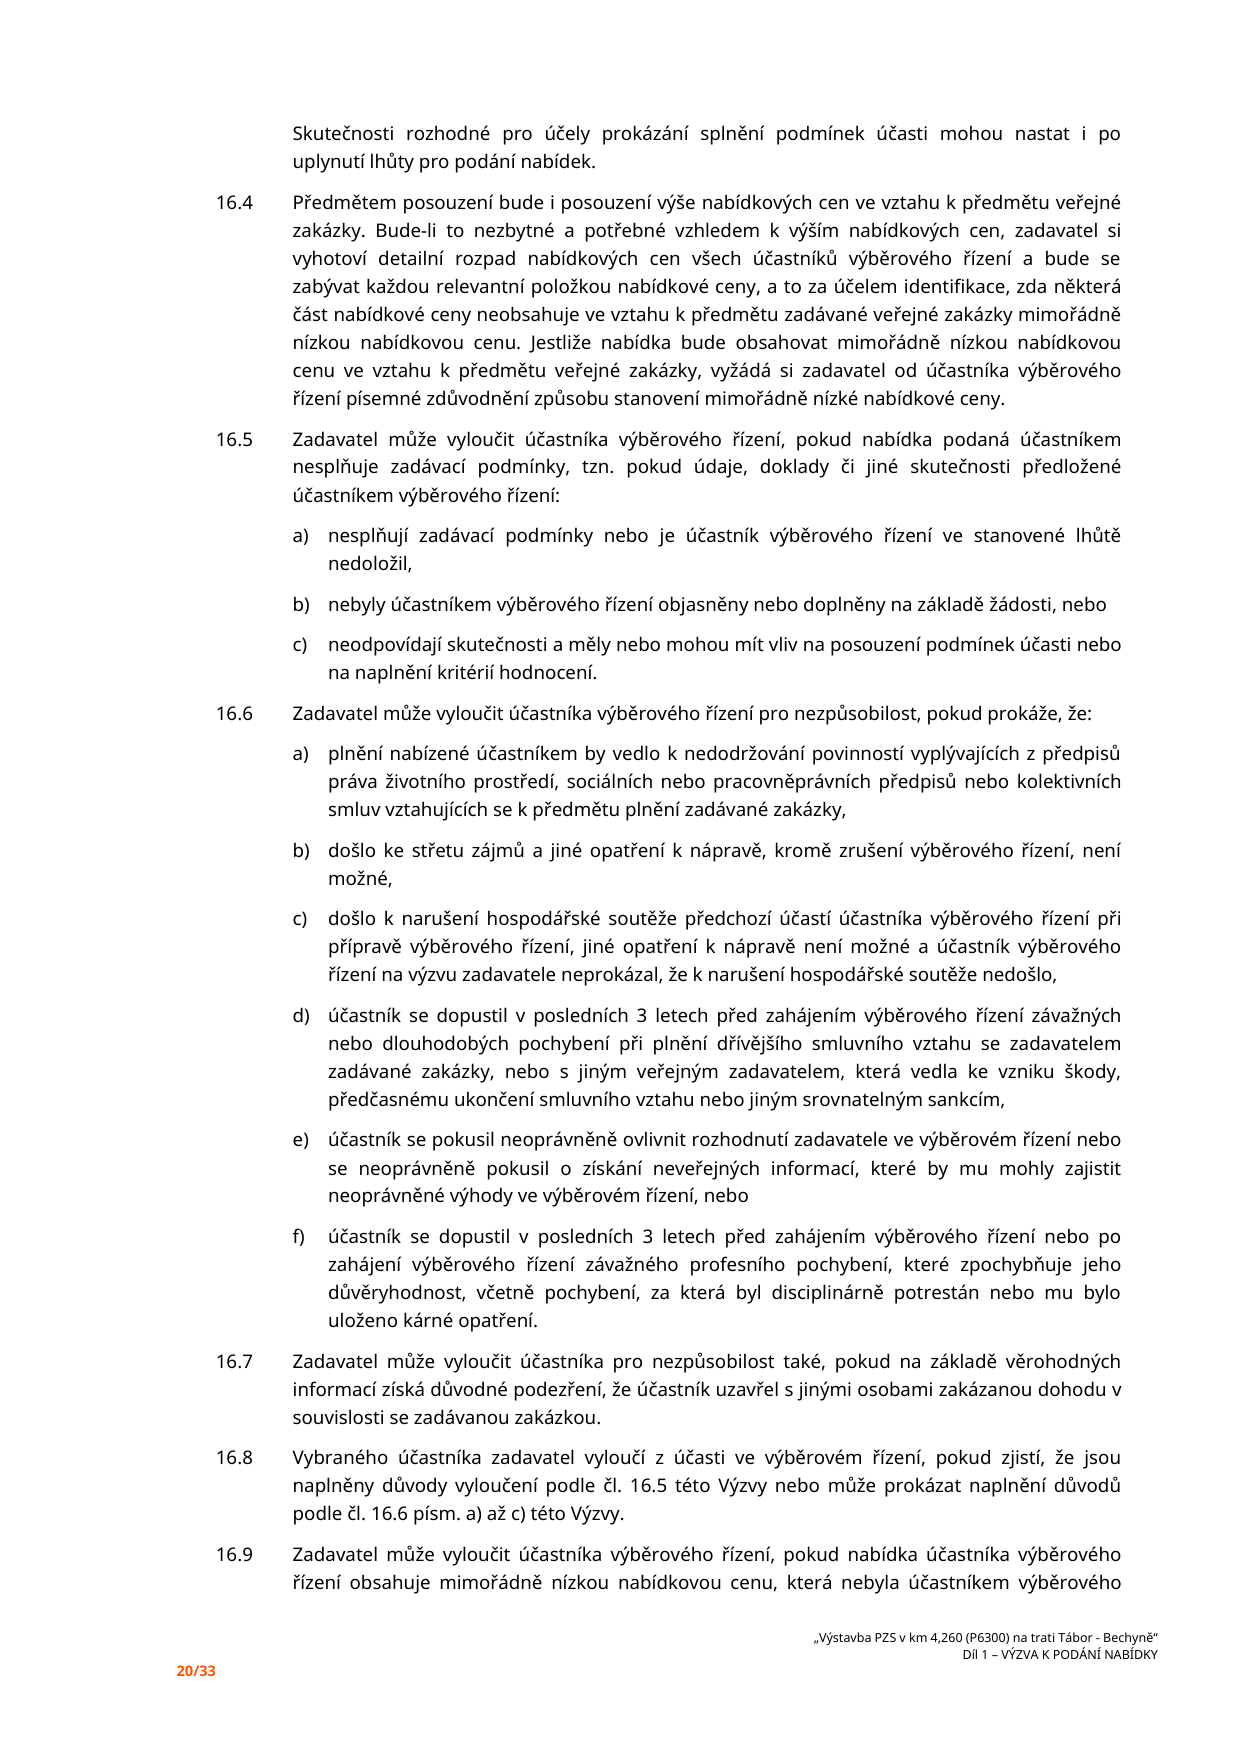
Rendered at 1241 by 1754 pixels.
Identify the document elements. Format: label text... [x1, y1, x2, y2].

text Vybraného účastníka zadavatel vyloučí z účasti ve výběrovém řízení, pokud zjistí, že jsou naplněny důvody vyloučení podle čl. 16.5 této Výzvy nebo může prokázat naplnění důvodů podle čl. 16.6 písm. a) až c) této Výzvy. [216, 1444, 1122, 1526]
list účastník se dopustil v posledních 3 letech před zahájením výběrového řízení závažných nebo dlouhodobých pochybení při plnění dřívějšího smluvního vztahu se zadavatelem zadávané zakázky, nebo s jiným veřejným zadavatelem, která vedla ke vzniku škody, předčasnému ukončení smluvního vztahu nebo jiným srovnatelným sankcím, [292, 1002, 1122, 1112]
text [216, 121, 1122, 174]
list plnění nabízené účastníkem by vedlo k nedodržování povinností vyplývajících z předpisů práva životního prostředí, sociálních nebo pracovněprávních předpisů nebo kolektivních smluv vztahujících se k předmětu plnění zadávané zakázky, [292, 741, 1122, 822]
list neodpovídají skutečnosti a měly nebo mohou mít vliv na posouzení podmínek účasti nebo na naplnění kritérií hodnocení. [292, 631, 1122, 685]
list nesplňují zadávací podmínky nebo je účastník výběrového řízení ve stanovené lhůtě nedoložil, [292, 522, 1122, 576]
text Zadavatel může vyloučit účastníka výběrového řízení, pokud nabídka podaná účastníkem nesplňuje zadávací podmínky, tzn. pokud údaje, doklady či jiné skutečnosti předložené účastníkem výběrového řízení: [216, 426, 1122, 507]
list došlo k narušení hospodářské soutěže předchozí účastí účastníka výběrového řízení při přípravě výběrového řízení, jiné opatření k nápravě není možné a účastník výběrového řízení na výzvu zadavatele neprokázal, že k narušení hospodářské soutěže nedošlo, [292, 906, 1122, 987]
text Zadavatel může vyloučit účastníka výběrového řízení pro nezpůsobilost, pokud prokáže, že: [216, 700, 1122, 726]
list účastník se pokusil neoprávněně ovlivnit rozhodnutí zadavatele ve výběrovém řízení nebo se neoprávněně pokusil o získání neveřejných informací, které by mu mohly zajistit neoprávněné výhody ve výběrovém řízení, nebo [292, 1127, 1122, 1208]
list došlo ke střetu zájmů a jiné opatření k nápravě, kromě zrušení výběrového řízení, není možné, [292, 837, 1122, 891]
list účastník se dopustil v posledních 3 letech před zahájením výběrového řízení nebo po zahájení výběrového řízení závažného profesního pochybení, které zpochybňuje jeho důvěryhodnost, včetně pochybení, za která byl disciplinárně potrestán nebo mu bylo uloženo kárné opatření. [292, 1223, 1122, 1333]
text Zadavatel může vyloučit účastníka pro nezpůsobilost také, pokud na základě věrohodných informací získá důvodné podezření, že účastník uzavřel s jinými osobami zakázanou dohodu v souvislosti se zadávanou zakázkou. [216, 1348, 1122, 1429]
text Předmětem posouzení bude i posouzení výše nabídkových cen ve vztahu k předmětu veřejné zakázky. Bude-li to nezbytné a potřebné vzhledem k výším nabídkových cen, zadavatel si vyhotoví detailní rozpad nabídkových cen všech účastníků výběrového řízení a bude se zabývat každou relevantní položkou nabídkové ceny, a to za účelem identifikace, zda některá část nabídkové ceny neobsahuje ve vztahu k předmětu zadávané veřejné zakázky mimořádně nízkou nabídkovou cenu. Jestliže nabídka bude obsahovat mimořádně nízkou nabídkovou cenu ve vztahu k předmětu veřejné zakázky, vyžádá si zadavatel od účastníka výběrového řízení písemné zdůvodnění způsobu stanovení mimořádně nízké nabídkové ceny. [216, 189, 1122, 411]
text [216, 1541, 1122, 1594]
list nebyly účastníkem výběrového řízení objasněny nebo doplněny na základě žádosti, nebo [292, 591, 1122, 616]
